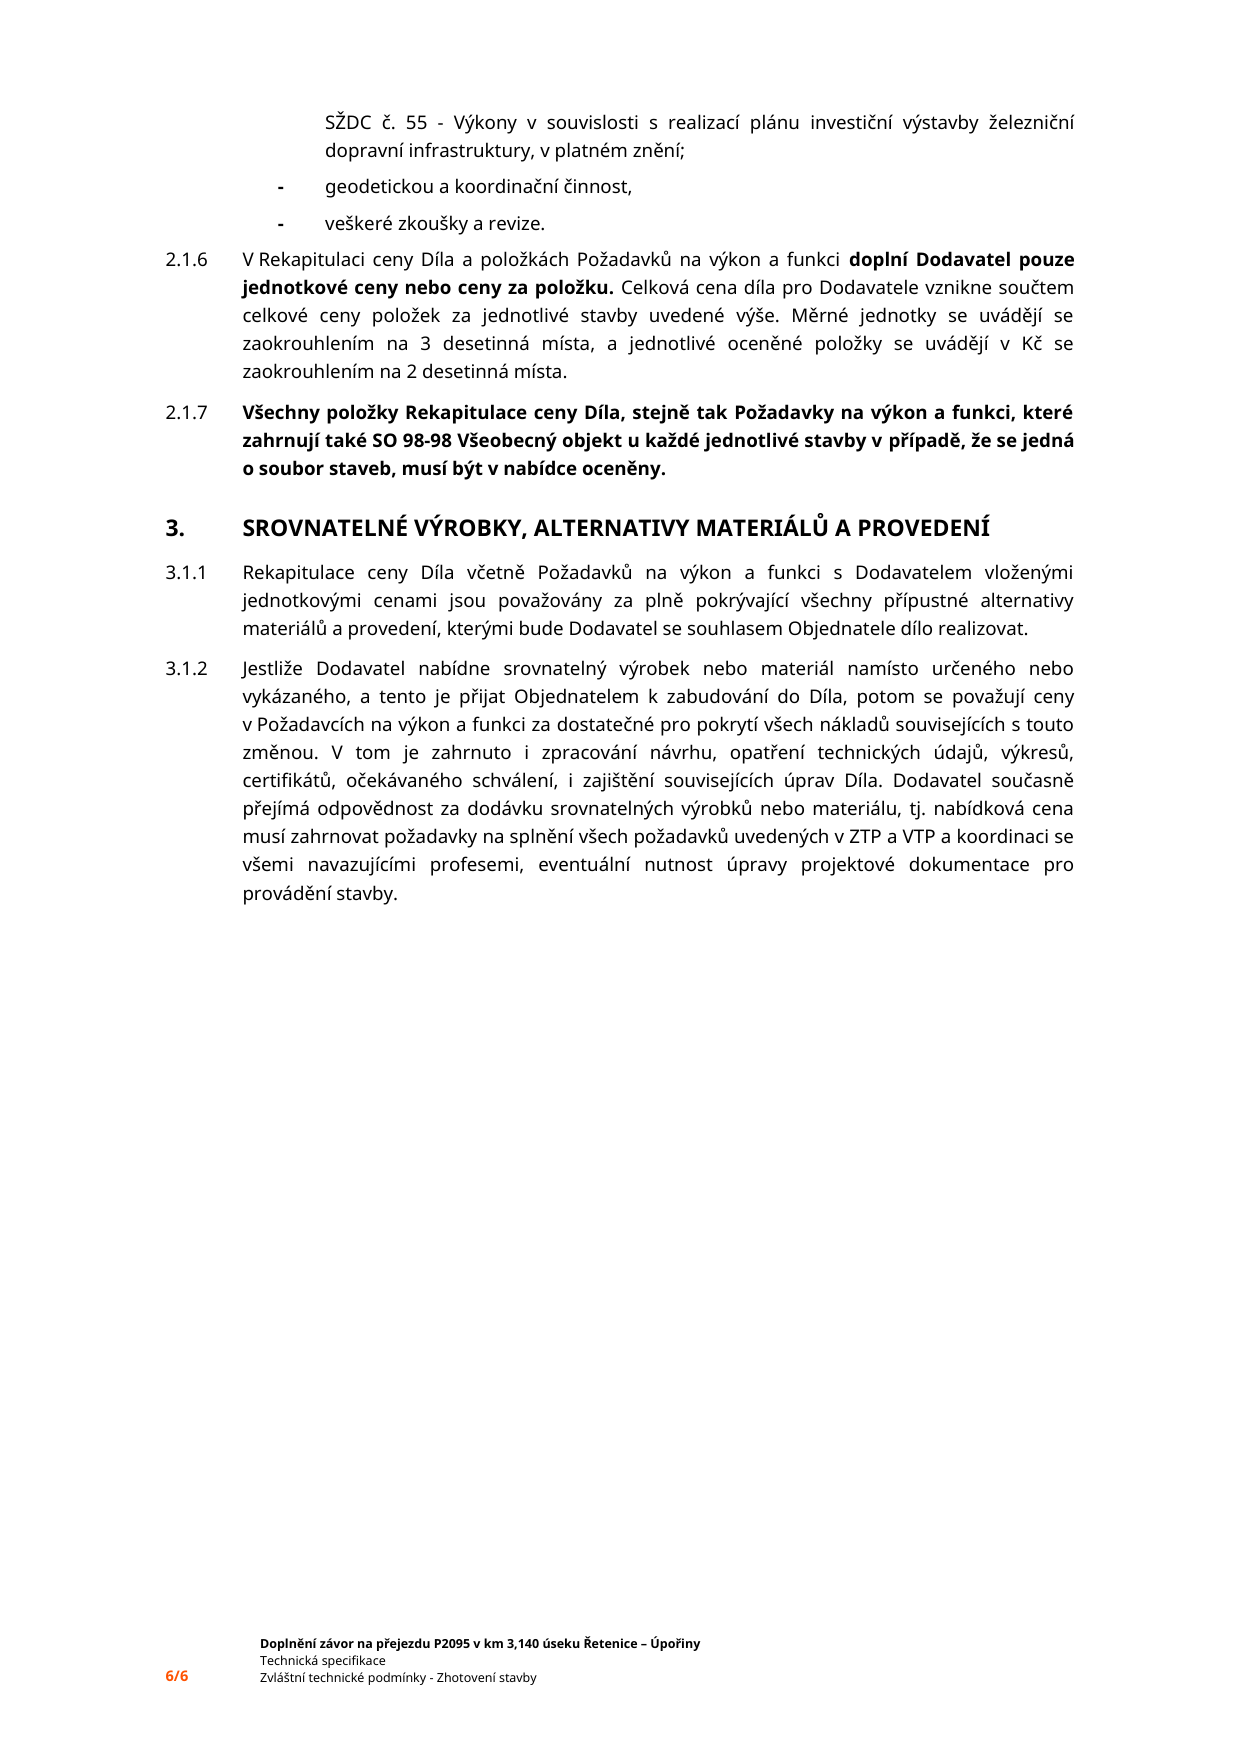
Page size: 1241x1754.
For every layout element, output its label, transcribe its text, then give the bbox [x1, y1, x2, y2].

text Všechny položky Rekapitulace ceny Díla, stejně tak Požadavky na výkon a funkci, které zahrnují také SO 98-98 Všeobecný objekt u každé jednotlivé stavby v případě, že se jedná o soubor staveb, musí být v nabídce oceněny. [165, 399, 1075, 481]
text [278, 109, 1075, 163]
text V Rekapitulaci ceny Díla a položkách Požadavků na výkon a funkci doplní Dodavatel pouze jednotkové ceny nebo ceny za položku. Celková cena díla pro Dodavatele vznikne součtem celkové ceny položek za jednotlivé stavby uvedené výše. Měrné jednotky se uvádějí se zaokrouhlením na 3 desetinná místa, a jednotlivé oceněné položky se uvádějí v Kč se zaokrouhlením na 2 desetinná místa. [165, 246, 1075, 384]
text Rekapitulace ceny Díla včetně Požadavků na výkon a funkci s Dodavatelem vloženými jednotkovými cenami jsou považovány za plně pokrývající všechny přípustné alternativy materiálů a provedení, kterými bude Dodavatel se souhlasem Objednatele dílo realizovat. [165, 559, 1075, 641]
text Jestliže Dodavatel nabídne srovnatelný výrobek nebo materiál namísto určeného nebo vykázaného, a tento je přijat Objednatelem k zabudování do Díla, potom se považují ceny v Požadavcích na výkon a funkci za dostatečné pro pokrytí všech nákladů souvisejících s touto změnou. V tom je zahrnuto i zpracování návrhu, opatření technických údajů, výkresů, certifikátů, očekávaného schválení, i zajištění souvisejících úprav Díla. Dodavatel současně přejímá odpovědnost za dodávku srovnatelných výrobků nebo materiálu, tj. nabídková cena musí zahrnovat požadavky na splnění všech požadavků uvedených v ZTP a VTP a koordinaci se všemi navazujícími profesemi, eventuální nutnost úpravy projektové dokumentace pro provádění stavby. [165, 656, 1075, 905]
text veškeré zkoušky a revize. [278, 210, 1075, 236]
text SROVNATELNÉ VÝROBKY, ALTERNATIVY MATERIÁLŮ A PROVEDENÍ [165, 512, 1075, 543]
text geodetickou a koordinační činnost, [278, 174, 1075, 199]
